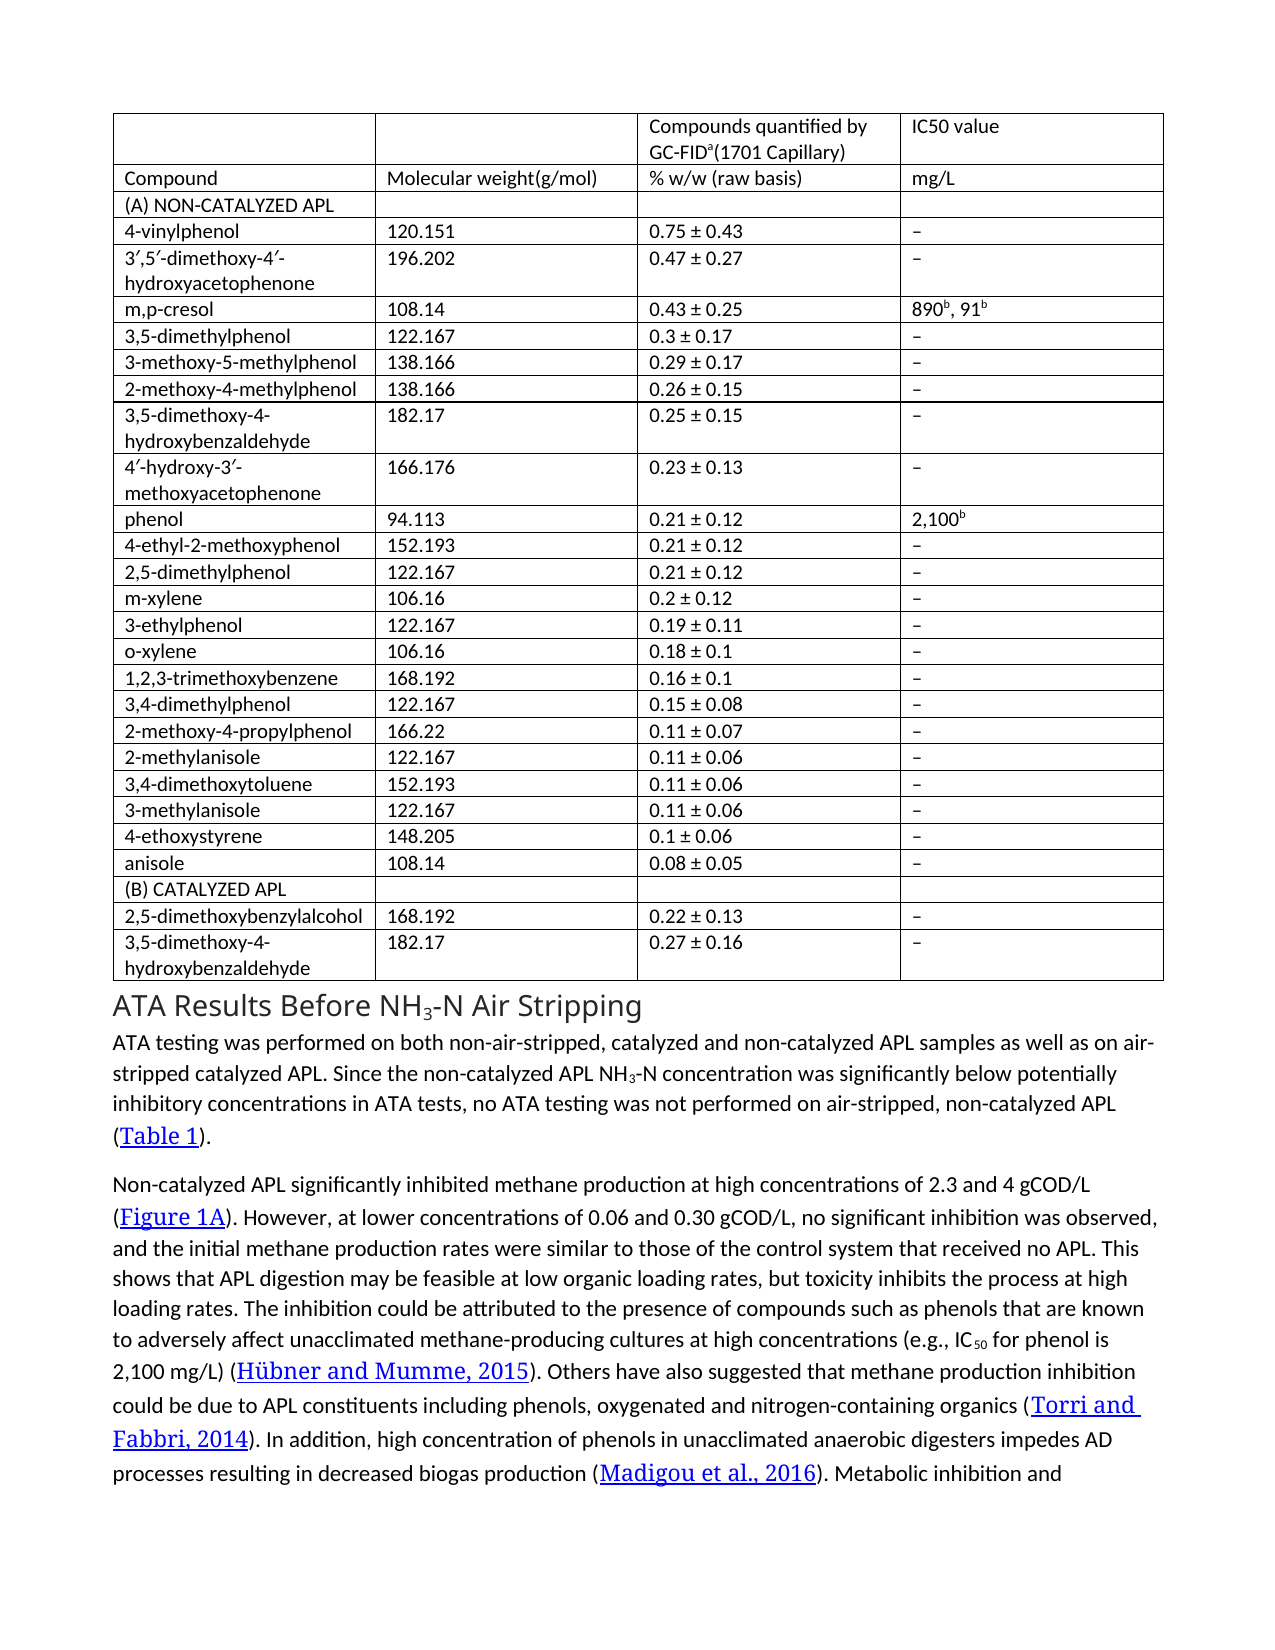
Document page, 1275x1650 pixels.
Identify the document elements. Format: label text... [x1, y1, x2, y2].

table_cell 122.167 [376, 612, 637, 637]
table_cell 0.15 ± 0.08 [638, 691, 900, 717]
table_cell 0.21 ± 0.12 [638, 559, 900, 584]
table_cell 0.25 ± 0.15 [638, 403, 900, 453]
text ATA testing was performed on both non-air-stripped, catalyzed and non-catalyzed APL samples as well as on air-stripped catalyzed APL. Since the non-catalyzed APL NH3-N concentration was significantly below potentially inhibitory concentrations in ATA tests, no ATA testing was not performed on air-stripped, non-catalyzed APL (Table 1). [112, 1028, 1162, 1151]
table_cell – [901, 454, 1163, 505]
table_cell 0.2 ± 0.12 [638, 586, 900, 611]
table_cell Molecular weight(g/mol) [376, 165, 637, 191]
table_cell 168.192 [376, 665, 637, 690]
table_cell 152.193 [376, 771, 637, 796]
table_cell – [901, 559, 1163, 584]
table_cell – [901, 350, 1163, 375]
table_cell o-xylene [114, 639, 375, 664]
table_cell 1,2,3-trimethoxybenzene [114, 665, 375, 690]
table_cell 0.21 ± 0.12 [638, 533, 900, 558]
table_cell – [901, 903, 1163, 928]
table_cell – [901, 218, 1163, 244]
table_cell Compound [114, 165, 375, 191]
table_cell 106.16 [376, 639, 637, 664]
table_cell – [901, 586, 1163, 611]
table_cell – [901, 665, 1163, 690]
table_cell 0.75 ± 0.43 [638, 218, 900, 244]
table_cell (B) CATALYZED APL [114, 877, 375, 902]
table_cell 2,5-dimethylphenol [114, 559, 375, 584]
table_cell [376, 877, 637, 902]
table_cell 122.167 [376, 323, 637, 348]
table_cell 3-methoxy-5-methylphenol [114, 350, 375, 375]
table_cell 138.166 [376, 376, 637, 401]
table_header IC50 value [901, 114, 1163, 164]
table_cell [638, 877, 900, 902]
table_cell 2,5-dimethoxybenzylalcohol [114, 903, 375, 928]
table_header [376, 114, 637, 164]
table_cell 890b, 91b [901, 297, 1163, 322]
table_cell – [901, 797, 1163, 823]
table_cell 3-methylanisole [114, 797, 375, 823]
table_cell 0.16 ± 0.1 [638, 665, 900, 690]
table_cell 3,5-dimethoxy-4-hydroxybenzaldehyde [114, 930, 375, 980]
table_cell m,p-cresol [114, 297, 375, 322]
table_cell – [901, 691, 1163, 717]
table_cell 2-methoxy-4-methylphenol [114, 376, 375, 401]
table_cell 122.167 [376, 559, 637, 584]
table_cell m-xylene [114, 586, 375, 611]
subtitle ATA Results Before NH3-N Air Stripping [112, 986, 1162, 1025]
table_cell 0.08 ± 0.05 [638, 850, 900, 876]
table_cell 4-ethoxystyrene [114, 824, 375, 849]
table_cell – [901, 245, 1163, 296]
table_cell 196.202 [376, 245, 637, 296]
table_cell 108.14 [376, 850, 637, 876]
table_cell 0.1 ± 0.06 [638, 824, 900, 849]
table_cell 0.11 ± 0.06 [638, 771, 900, 796]
table_cell 166.176 [376, 454, 637, 505]
table_cell 0.23 ± 0.13 [638, 454, 900, 505]
table_cell 2-methylanisole [114, 744, 375, 770]
table_cell 0.26 ± 0.15 [638, 376, 900, 401]
table_cell 0.19 ± 0.11 [638, 612, 900, 637]
table_cell – [901, 639, 1163, 664]
table_cell [376, 192, 637, 217]
table_cell anisole [114, 850, 375, 876]
table_cell 122.167 [376, 691, 637, 717]
table_cell % w/w (raw basis) [638, 165, 900, 191]
table_cell – [901, 718, 1163, 743]
table_cell 122.167 [376, 744, 637, 770]
table_cell 106.16 [376, 586, 637, 611]
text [112, 1170, 1162, 1488]
table_cell 0.21 ± 0.12 [638, 506, 900, 532]
table_cell – [901, 930, 1163, 980]
table_cell – [901, 323, 1163, 348]
table_cell – [901, 744, 1163, 770]
table_cell 108.14 [376, 297, 637, 322]
table_cell 4-vinylphenol [114, 218, 375, 244]
table_cell 3-ethylphenol [114, 612, 375, 637]
table_cell 0.3 ± 0.17 [638, 323, 900, 348]
table_header Compounds quantified by GC-FIDa(1701 Capillary) [638, 114, 900, 164]
table_cell 0.11 ± 0.07 [638, 718, 900, 743]
table_cell mg/L [901, 165, 1163, 191]
table_cell – [901, 376, 1163, 401]
table_cell 0.11 ± 0.06 [638, 744, 900, 770]
table_cell 4′-hydroxy-3′-methoxyacetophenone [114, 454, 375, 505]
table_header [114, 114, 375, 164]
table_cell 3,5-dimethylphenol [114, 323, 375, 348]
table_cell 0.11 ± 0.06 [638, 797, 900, 823]
table_cell 0.27 ± 0.16 [638, 930, 900, 980]
table_cell 0.43 ± 0.25 [638, 297, 900, 322]
table_cell 0.22 ± 0.13 [638, 903, 900, 928]
table_cell (A) NON-CATALYZED APL [114, 192, 375, 217]
table_cell 120.151 [376, 218, 637, 244]
table_cell [901, 877, 1163, 902]
table_cell 4-ethyl-2-methoxyphenol [114, 533, 375, 558]
table_cell 2-methoxy-4-propylphenol [114, 718, 375, 743]
table_cell 148.205 [376, 824, 637, 849]
table_cell 168.192 [376, 903, 637, 928]
table_cell 94.113 [376, 506, 637, 532]
table_cell 0.47 ± 0.27 [638, 245, 900, 296]
table_cell 3,4-dimethoxytoluene [114, 771, 375, 796]
table_cell 0.18 ± 0.1 [638, 639, 900, 664]
table_cell – [901, 824, 1163, 849]
table_cell [901, 192, 1163, 217]
table_cell 0.29 ± 0.17 [638, 350, 900, 375]
table_cell 3,4-dimethylphenol [114, 691, 375, 717]
table_cell – [901, 850, 1163, 876]
table_cell 2,100b [901, 506, 1163, 532]
table_cell [638, 192, 900, 217]
table_cell 3′,5′-dimethoxy-4′-hydroxyacetophenone [114, 245, 375, 296]
table_cell 166.22 [376, 718, 637, 743]
table_cell 3,5-dimethoxy-4-hydroxybenzaldehyde [114, 403, 375, 453]
table_cell – [901, 533, 1163, 558]
table_cell 138.166 [376, 350, 637, 375]
table_cell 152.193 [376, 533, 637, 558]
table_cell – [901, 612, 1163, 637]
table_cell 182.17 [376, 403, 637, 453]
table_cell 182.17 [376, 930, 637, 980]
table_cell – [901, 403, 1163, 453]
table_cell phenol [114, 506, 375, 532]
table_cell – [901, 771, 1163, 796]
table_cell 122.167 [376, 797, 637, 823]
